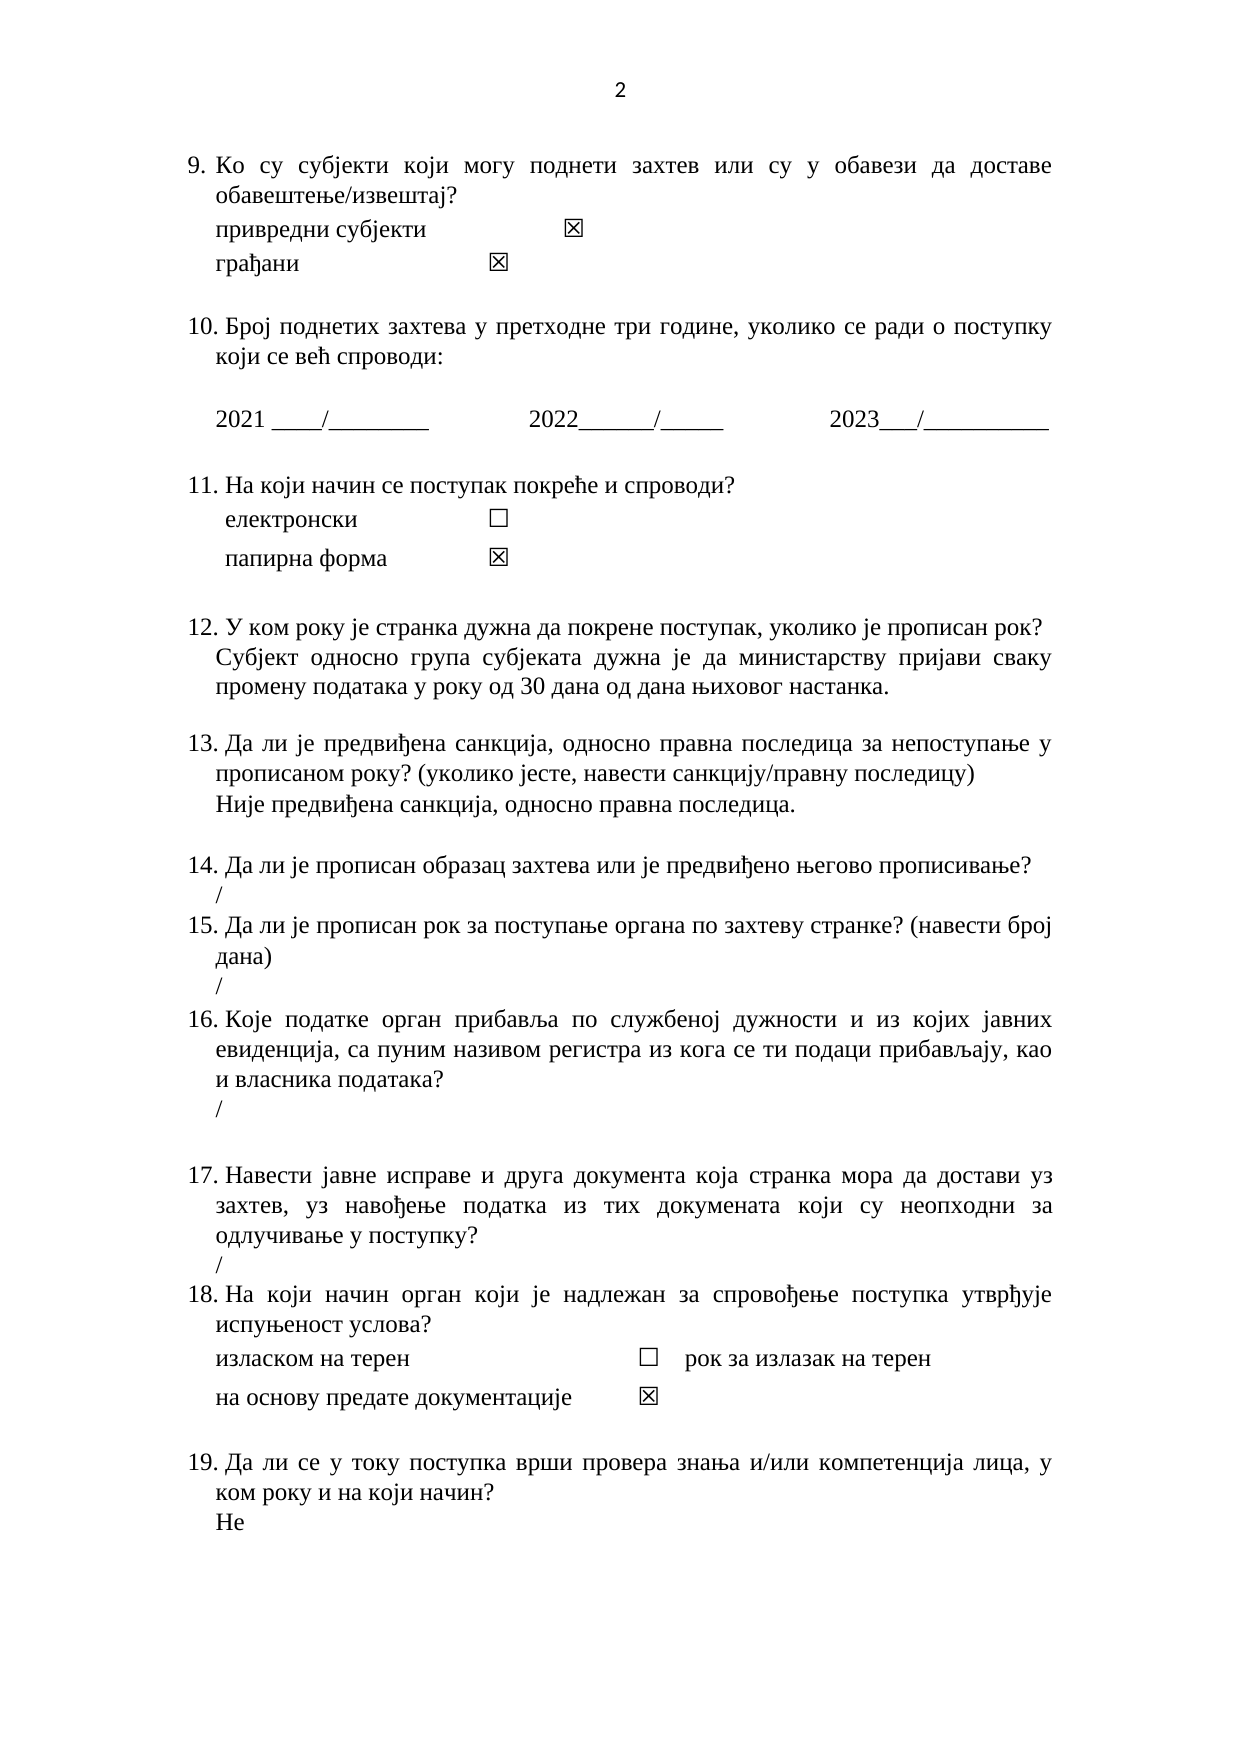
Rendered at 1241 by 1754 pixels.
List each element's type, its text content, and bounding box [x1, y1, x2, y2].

list У ком року је странка дужна да покрене поступак, уколико је прописан рок? [187, 612, 1053, 641]
text грађани ☒ [215, 244, 1053, 278]
list Да ли је предвиђена санкција, односно правна последица за непоступање у прописаном року? (уколико јесте, навести санкцију/правну последицу) [187, 728, 1053, 787]
list Да ли је прописан рок за поступање органа по захтеву странке? (навести број дана) [187, 911, 1053, 969]
list Које податке орган прибавља по службеној дужности и из којих јавних евиденција, са пуним називом регистра из кога се ти подаци прибављају, као и власника података? [187, 1004, 1053, 1093]
text папирна форма ☒ [225, 540, 1053, 574]
text Није предвиђена санкција, односно правна последица. [187, 789, 1053, 817]
text / [215, 1094, 1053, 1123]
text електронски ☐ [225, 501, 1053, 535]
text Субјект односно група субјеката дужна је да министарству пријави сваку промену података у року од 30 дана од дана њиховог настанка. [215, 642, 1053, 700]
text / [215, 1251, 1053, 1279]
list Навести јавне исправе и друга документа која странка мора да достави уз захтев, уз навођење податка из тих докумената који су неопходни за одлучивање у поступку? [187, 1160, 1053, 1249]
text привредни субјекти ☒ [215, 210, 1053, 244]
text на основу предате документације ☒ [215, 1379, 1053, 1413]
text изласком на терен ☐ рок за излазак на терен [215, 1339, 1053, 1373]
text 2021 ____/________ 2022______/_____ 2023___/__________ [215, 404, 1053, 433]
list Да ли се у току поступка врши провера знања и/или компетенција лица, у ком року и на који начин? [187, 1447, 1053, 1505]
text / [215, 881, 1053, 909]
list На који начин орган који је надлежан за спровођење поступка утврђује испуњеност услова? [187, 1279, 1053, 1338]
text Не [215, 1507, 1053, 1536]
list Ко су субјекти који могу поднети захтев или су у обавези да доставе обавештење/извештај? [187, 150, 1053, 209]
list Број поднетих захтева у претходне три године, уколико се ради о поступку који се већ спроводи: [187, 311, 1053, 370]
text / [215, 971, 1053, 999]
list На који начин се поступак покреће и спроводи? [187, 471, 1053, 499]
list Да ли је прописан образац захтева или је предвиђено његово прописивање? [187, 850, 1053, 879]
